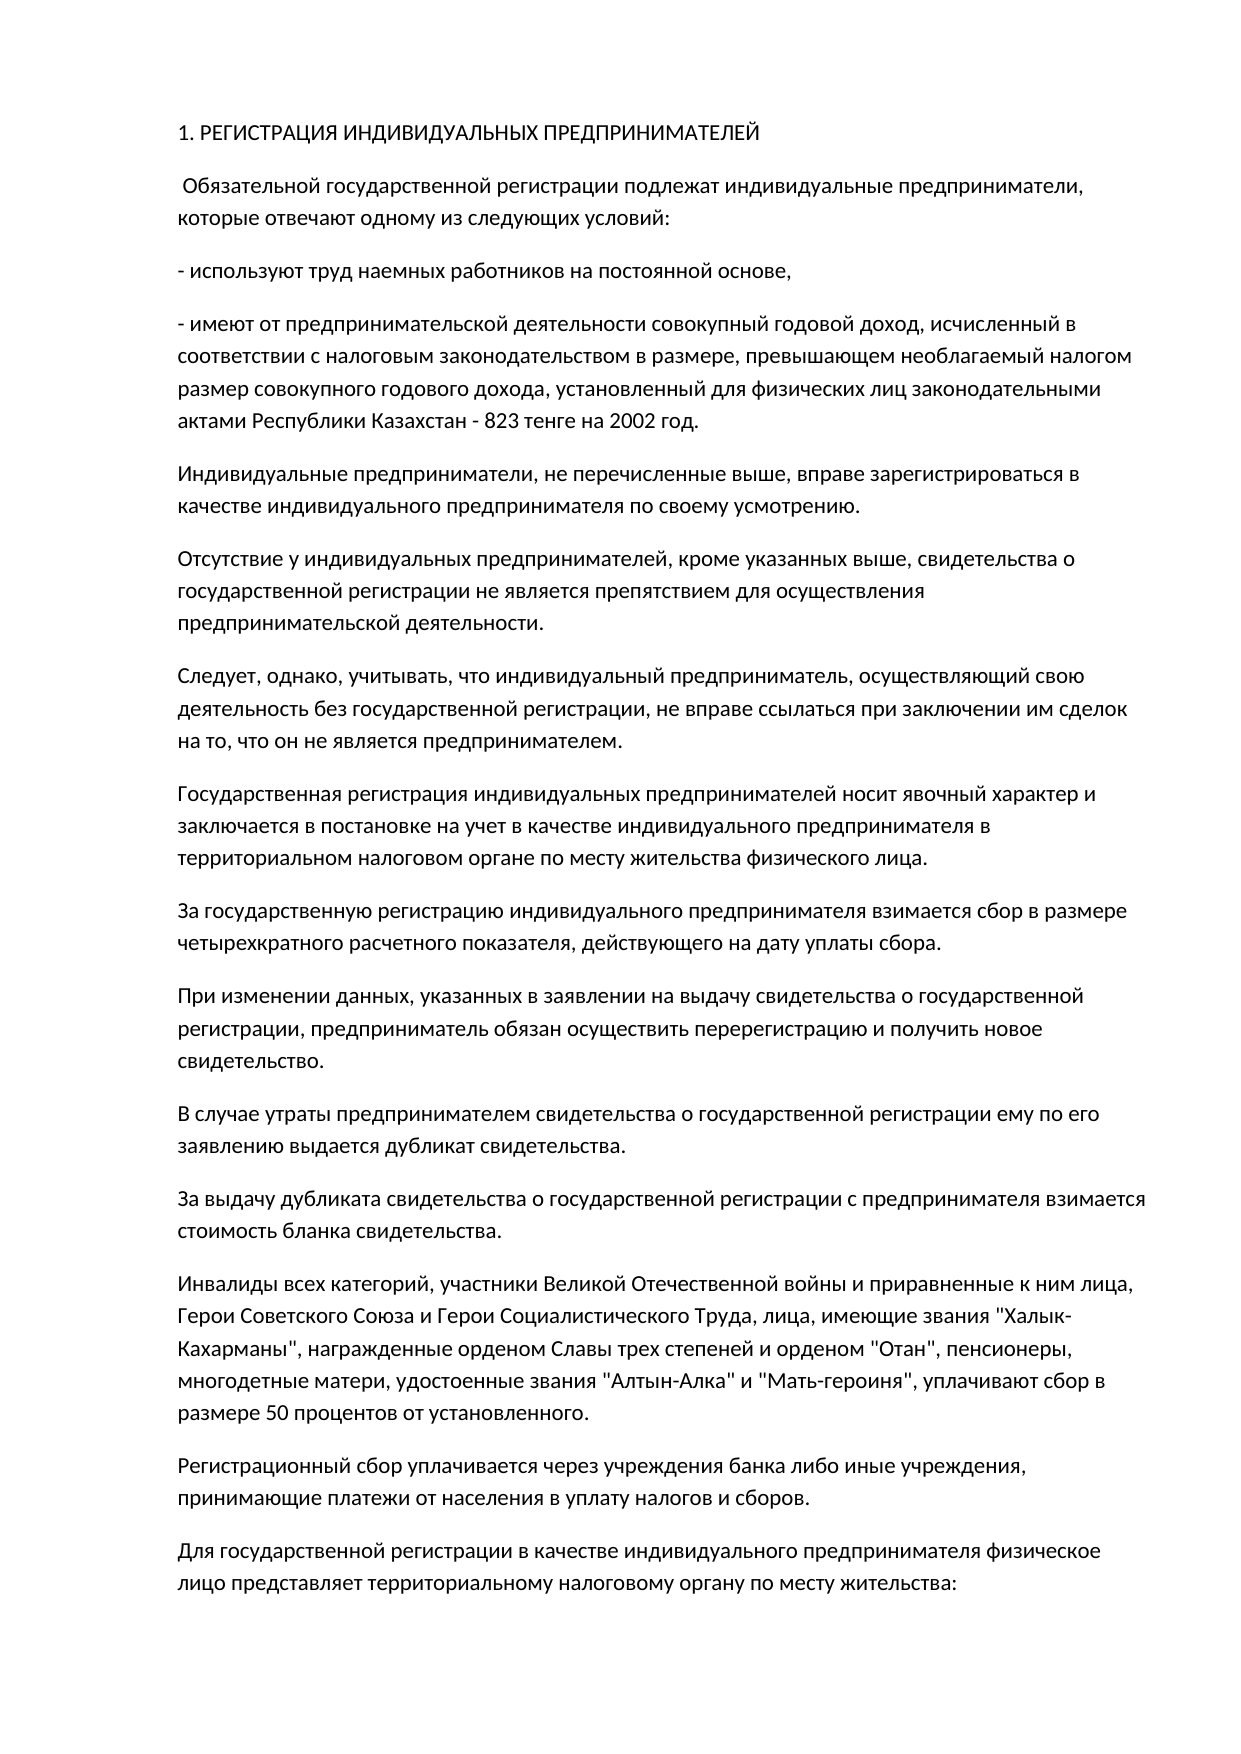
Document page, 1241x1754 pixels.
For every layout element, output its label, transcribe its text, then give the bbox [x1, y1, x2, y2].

text Регистрационный сбор уплачивается через учреждения банка либо иные учреждения, принимающие платежи от населения в уплату налогов и сборов. [177, 1451, 1152, 1511]
text Для государственной регистрации в качестве индивидуального предпринимателя физическое лицо представляет территориальному налоговому органу по месту жительства: [177, 1536, 1152, 1597]
text Государственная регистрация индивидуальных предпринимателей носит явочный характер и заключается в постановке на учет в качестве индивидуального предпринимателя в территориальном налоговом органе по месту жительства физического лица. [177, 779, 1152, 871]
text - используют труд наемных работников на постоянной основе, [177, 256, 1152, 284]
text 1. РЕГИСТРАЦИЯ ИНДИВИДУАЛЬНЫХ ПРЕДПРИНИМАТЕЛЕЙ [177, 118, 1152, 146]
text Индивидуальные предприниматели, не перечисленные выше, вправе зарегистрироваться в качестве индивидуального предпринимателя по своему усмотрению. [177, 459, 1152, 519]
text За выдачу дубликата свидетельства о государственной регистрации с предпринимателя взимается стоимость бланка свидетельства. [177, 1184, 1152, 1244]
text - имеют от предпринимательской деятельности совокупный годовой доход, исчисленный в соответствии с налоговым законодательством в размере, превышающем необлагаемый налогом размер совокупного годового дохода, установленный для физических лиц законодательными актами Республики Казахстан - 823 тенге на 2002 год. [177, 309, 1152, 434]
text За государственную регистрацию индивидуального предпринимателя взимается сбор в размере четырехкратного расчетного показателя, действующего на дату уплаты сбора. [177, 896, 1152, 957]
text Обязательной государственной регистрации подлежат индивидуальные предприниматели, которые отвечают одному из следующих условий: [177, 171, 1152, 231]
text Следует, однако, учитывать, что индивидуальный предприниматель, осуществляющий свою деятельность без государственной регистрации, не вправе ссылаться при заключении им сделок на то, что он не является предпринимателем. [177, 662, 1152, 754]
text При изменении данных, указанных в заявлении на выдачу свидетельства о государственной регистрации, предприниматель обязан осуществить перерегистрацию и получить новое свидетельство. [177, 982, 1152, 1074]
text В случае утраты предпринимателем свидетельства о государственной регистрации ему по его заявлению выдается дубликат свидетельства. [177, 1099, 1152, 1159]
text Инвалиды всех категорий, участники Великой Отечественной войны и приравненные к ним лица, Герои Советского Союза и Герои Социалистического Труда, лица, имеющие звания "Халык-Кахарманы", награжденные орденом Славы трех степеней и орденом "Отан", пенсионеры, многодетные матери, удостоенные звания "Алтын-Алка" и "Мать-героиня", уплачивают сбор в размере 50 процентов от установленного. [177, 1269, 1152, 1426]
text Отсутствие у индивидуальных предпринимателей, кроме указанных выше, свидетельства о государственной регистрации не является препятствием для осуществления предпринимательской деятельности. [177, 544, 1152, 637]
